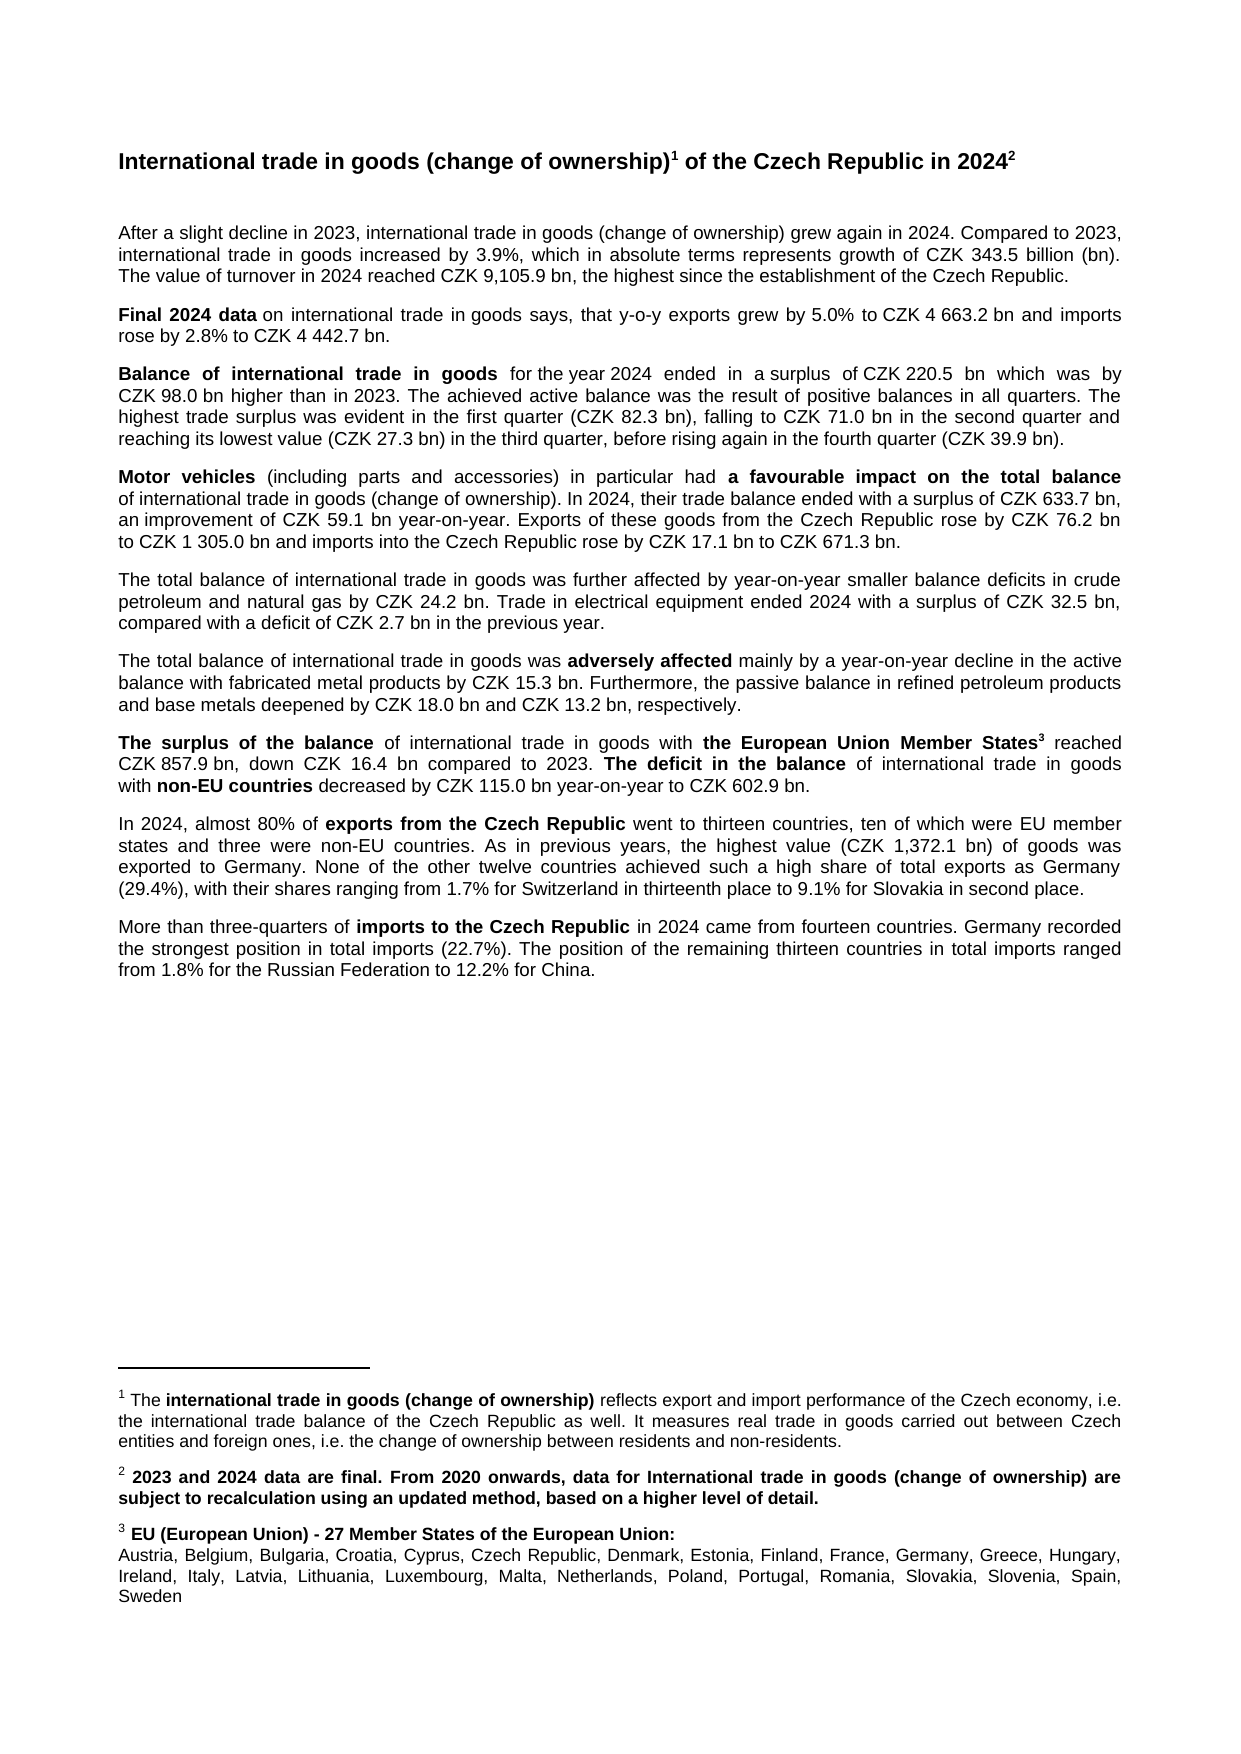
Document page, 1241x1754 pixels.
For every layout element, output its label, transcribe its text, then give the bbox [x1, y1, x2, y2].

text The surplus of the balance of international trade in goods with the European Union Member States reached CZK 857.9 bn, down CZK 16.4 bn compared to 2023. The deficit in the balance of international trade in goods with non-EU countries decreased by CZK 115.0 bn year-on-year to CZK 602.9 bn. [118, 732, 1122, 796]
text International trade in goods (change of ownership) of the Czech Republic in 2024 [118, 148, 1122, 174]
text After a slight decline in 2023, international trade in goods (change of ownership) grew again in 2024. Compared to 2023, international trade in goods increased by 3.9%, which in absolute terms represents growth of CZK 343.5 billion (bn). The value of turnover in 2024 reached CZK 9,105.9 bn, the highest since the establishment of the Czech Republic. [118, 222, 1122, 287]
text Final 2024 data on international trade in goods says, that y-o-y exports grew by 5.0% to CZK 4 663.2 bn and imports rose by 2.8% to CZK 4 442.7 bn. [118, 303, 1122, 346]
text The total balance of international trade in goods was adversely affected mainly by a year-on-year decline in the active balance with fabricated metal products by CZK 15.3 bn. Furthermore, the passive balance in refined petroleum products and base metals deepened by CZK 18.0 bn and CZK 13.2 bn, respectively. [118, 650, 1122, 715]
text The total balance of international trade in goods was further affected by year-on-year smaller balance deficits in crude petroleum and natural gas by CZK 24.2 bn. Trade in electrical equipment ended 2024 with a surplus of CZK 32.5 bn, compared with a deficit of CZK 2.7 bn in the previous year. [118, 569, 1122, 634]
text Balance of international trade in goods for the year 2024 ended in a surplus of CZK 220.5 bn which was by CZK 98.0 bn higher than in 2023. The achieved active balance was the result of positive balances in all quarters. The highest trade surplus was evident in the first quarter (CZK 82.3 bn), falling to CZK 71.0 bn in the second quarter and reaching its lowest value (CZK 27.3 bn) in the third quarter, before rising again in the fourth quarter (CZK 39.9 bn). [118, 363, 1122, 449]
text Motor vehicles (including parts and accessories) in particular had a favourable impact on the total balance of international trade in goods (change of ownership). In 2024, their trade balance ended with a surplus of CZK 633.7 bn, an improvement of CZK 59.1 bn year-on-year. Exports of these goods from the Czech Republic rose by CZK 76.2 bn to CZK 1 305.0 bn and imports into the Czech Republic rose by CZK 17.1 bn to CZK 671.3 bn. [118, 466, 1122, 552]
text More than three-quarters of imports to the Czech Republic in 2024 came from fourteen countries. Germany recorded the strongest position in total imports (22.7%). The position of the remaining thirteen countries in total imports ranged from 1.8% for the Russian Federation to 12.2% for China. [118, 916, 1122, 981]
text In 2024, almost 80% of exports from the Czech Republic went to thirteen countries, ten of which were EU member states and three were non-EU countries. As in previous years, the highest value (CZK 1,372.1 bn) of goods was exported to Germany. None of the other twelve countries achieved such a high share of total exports as Germany (29.4%), with their shares ranging from 1.7% for Switzerland in thirteenth place to 9.1% for Slovakia in second place. [118, 813, 1122, 899]
